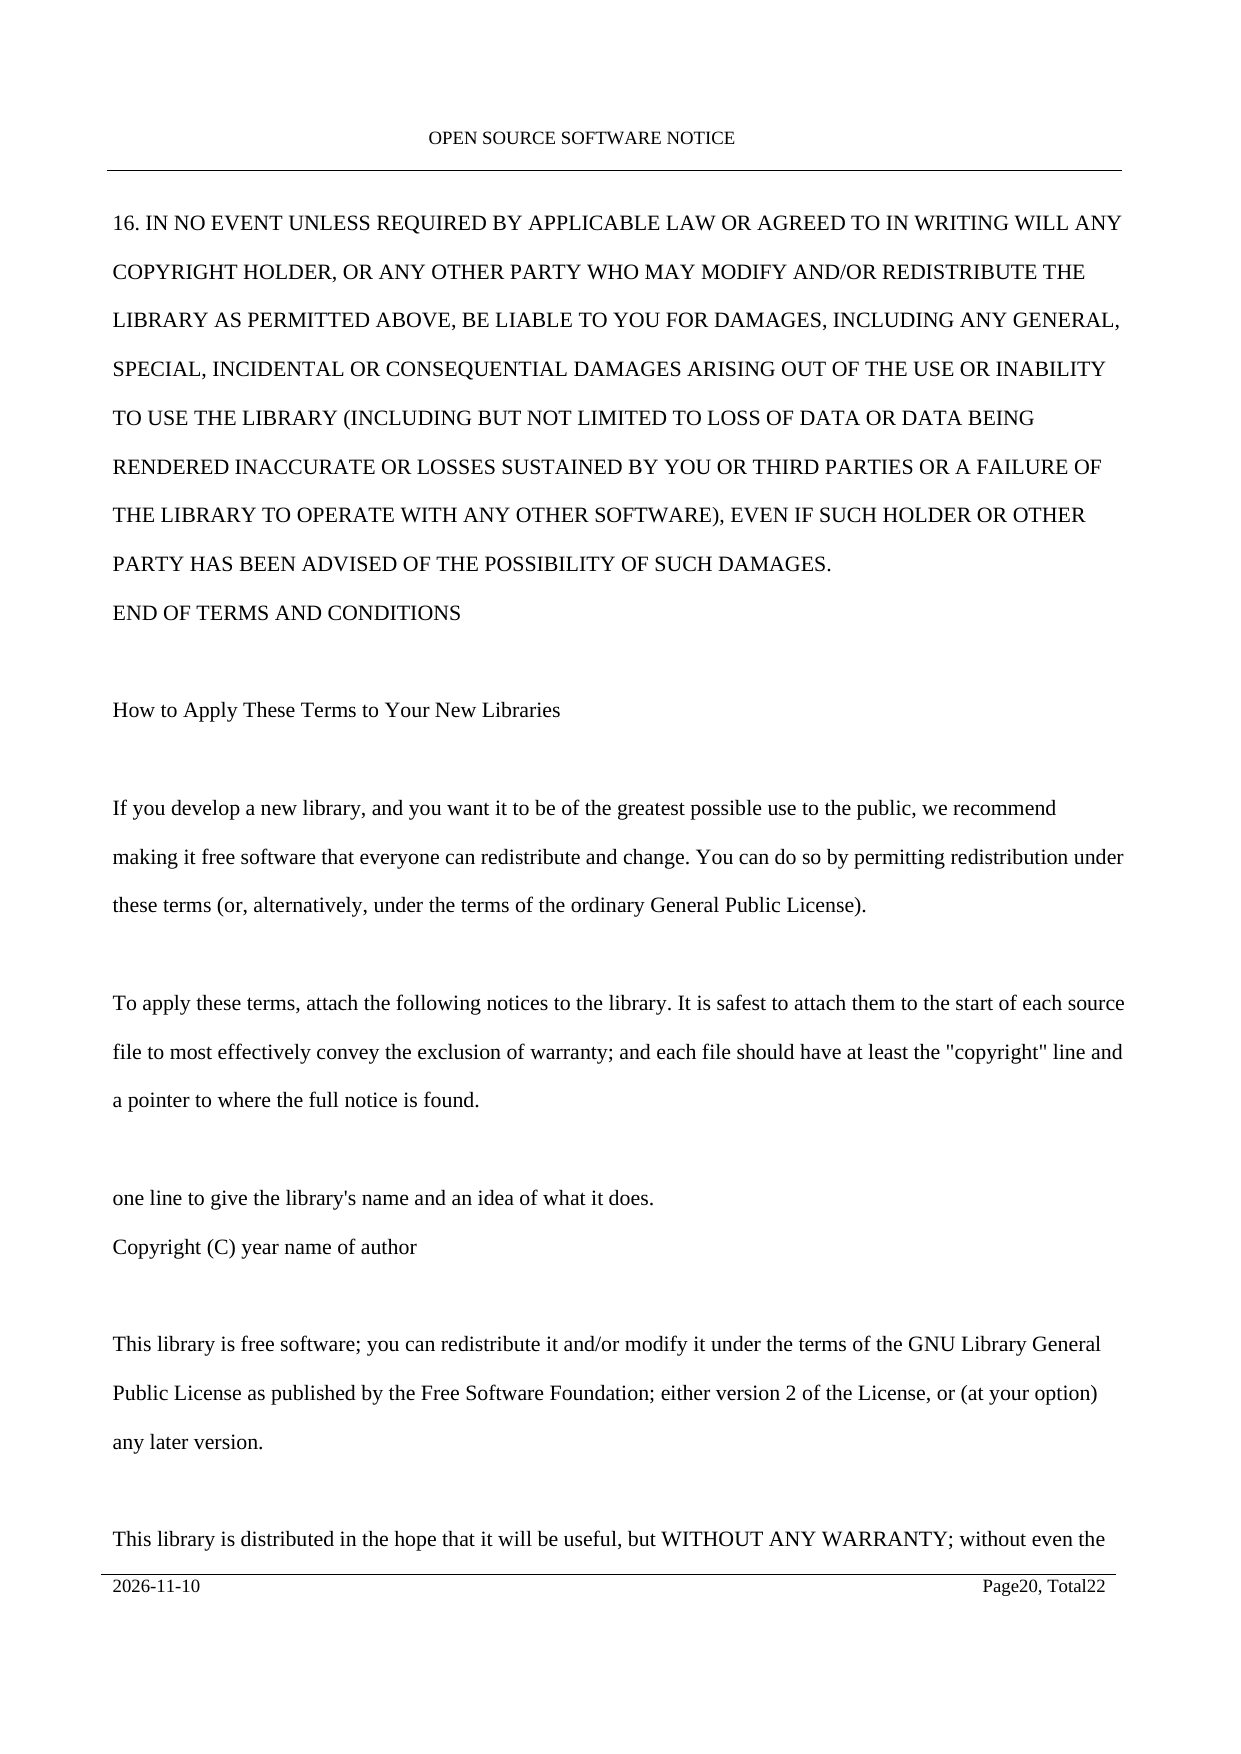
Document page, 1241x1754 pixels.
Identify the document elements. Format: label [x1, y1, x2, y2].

text [112, 206, 1128, 1555]
